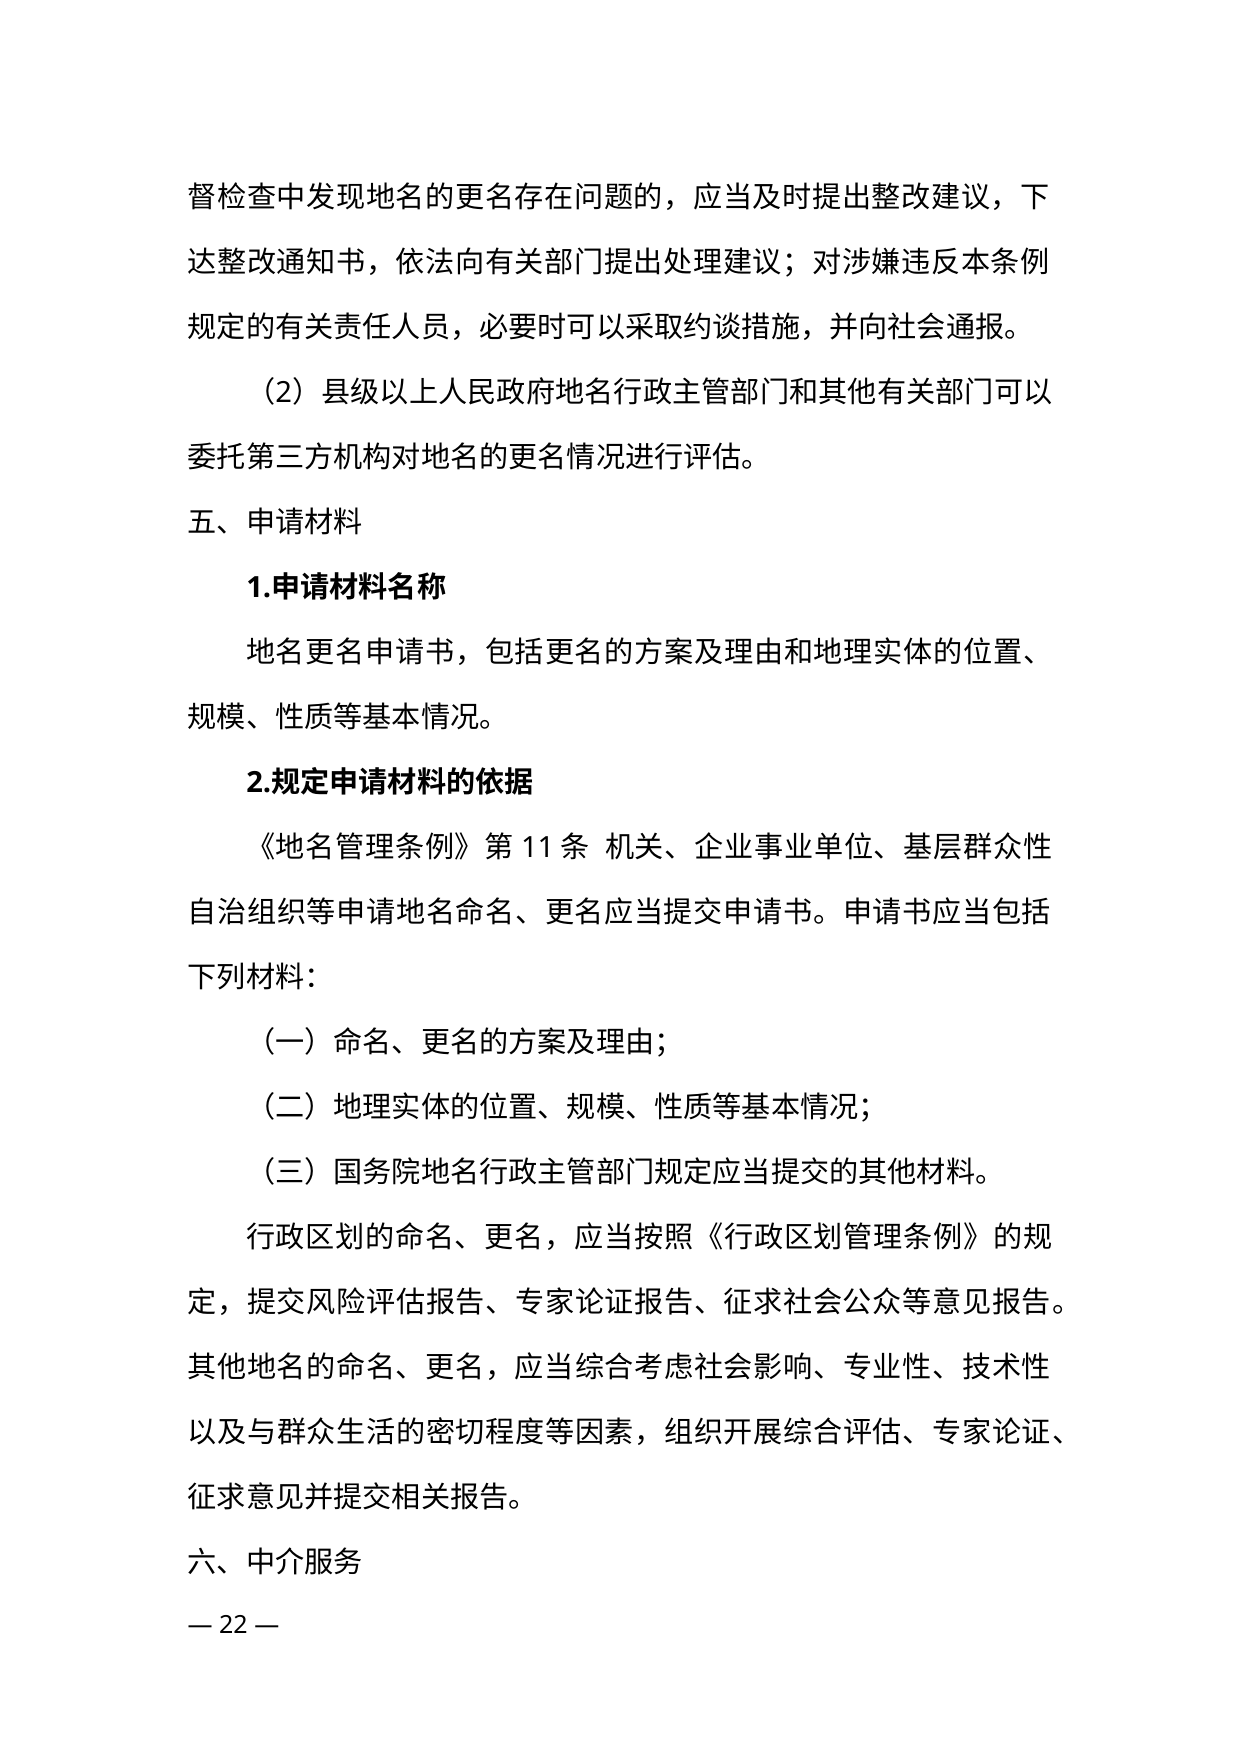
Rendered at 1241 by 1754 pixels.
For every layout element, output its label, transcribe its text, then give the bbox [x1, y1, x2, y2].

text （一）命名、更名的方案及理由； [187, 1007, 1053, 1072]
text 地名更名申请书，包括更名的方案及理由和地理实体的位置、规模、性质等基本情况。 [187, 617, 1053, 747]
list 中介服务 [187, 1527, 1053, 1592]
list 2.规定申请材料的依据 [187, 747, 1053, 812]
text 行政区划的命名、更名，应当按照《行政区划管理条例》的规定，提交风险评估报告、专家论证报告、征求社会公众等意见报告。其他地名的命名、更名，应当综合考虑社会影响、专业性、技术性以及与群众生活的密切程度等因素，组织开展综合评估、专家论证、征求意见并提交相关报告。 [187, 1202, 1053, 1527]
list 申请材料 [187, 487, 1053, 552]
text （二）地理实体的位置、规模、性质等基本情况； [187, 1072, 1053, 1137]
list 1.申请材料名称 [187, 552, 1053, 617]
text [187, 162, 1053, 357]
text 《地名管理条例》第11条 机关、企业事业单位、基层群众性自治组织等申请地名命名、更名应当提交申请书。申请书应当包括下列材料： [187, 812, 1053, 1007]
text （2）县级以上人民政府地名行政主管部门和其他有关部门可以委托第三方机构对地名的更名情况进行评估。 [187, 357, 1053, 487]
text （三）国务院地名行政主管部门规定应当提交的其他材料。 [187, 1137, 1053, 1202]
